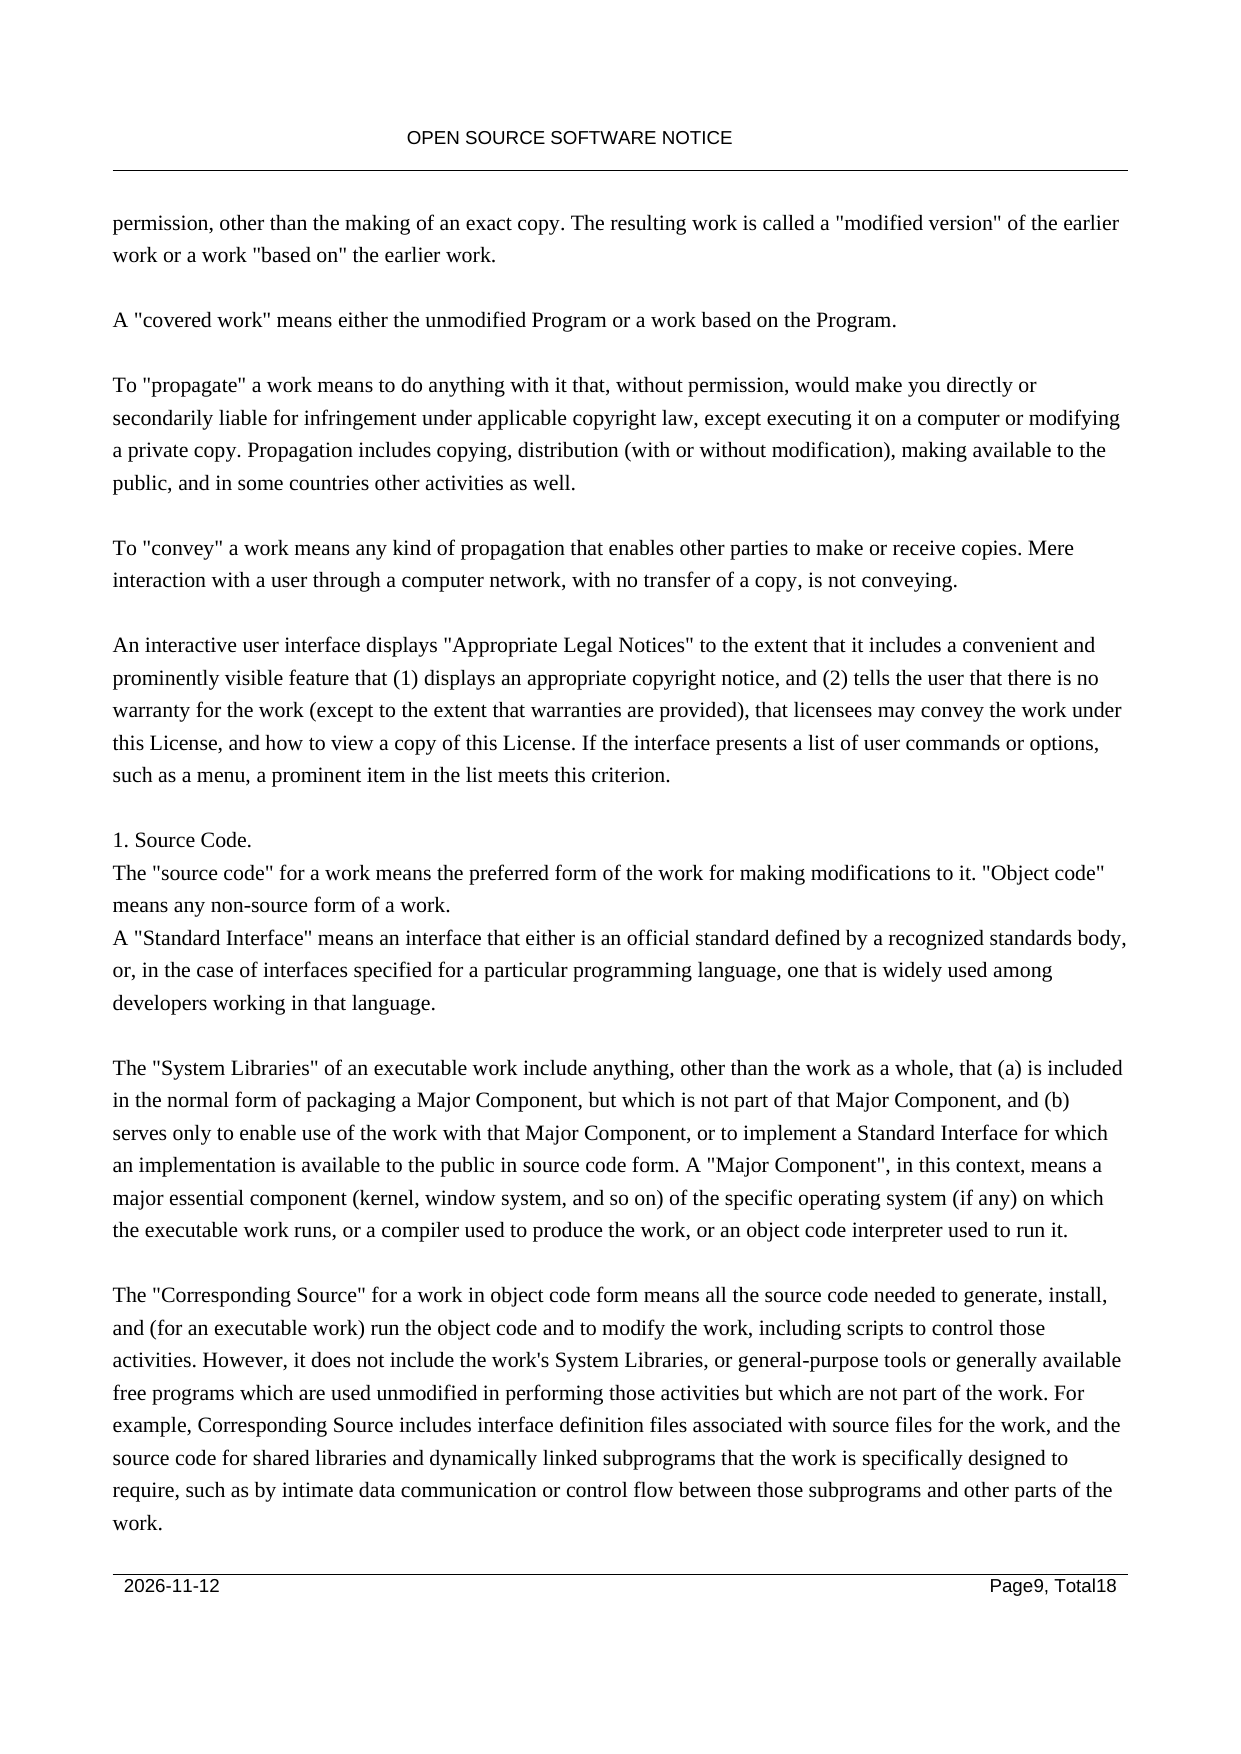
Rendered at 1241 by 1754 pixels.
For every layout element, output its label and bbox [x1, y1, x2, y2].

text [112, 206, 1128, 1539]
